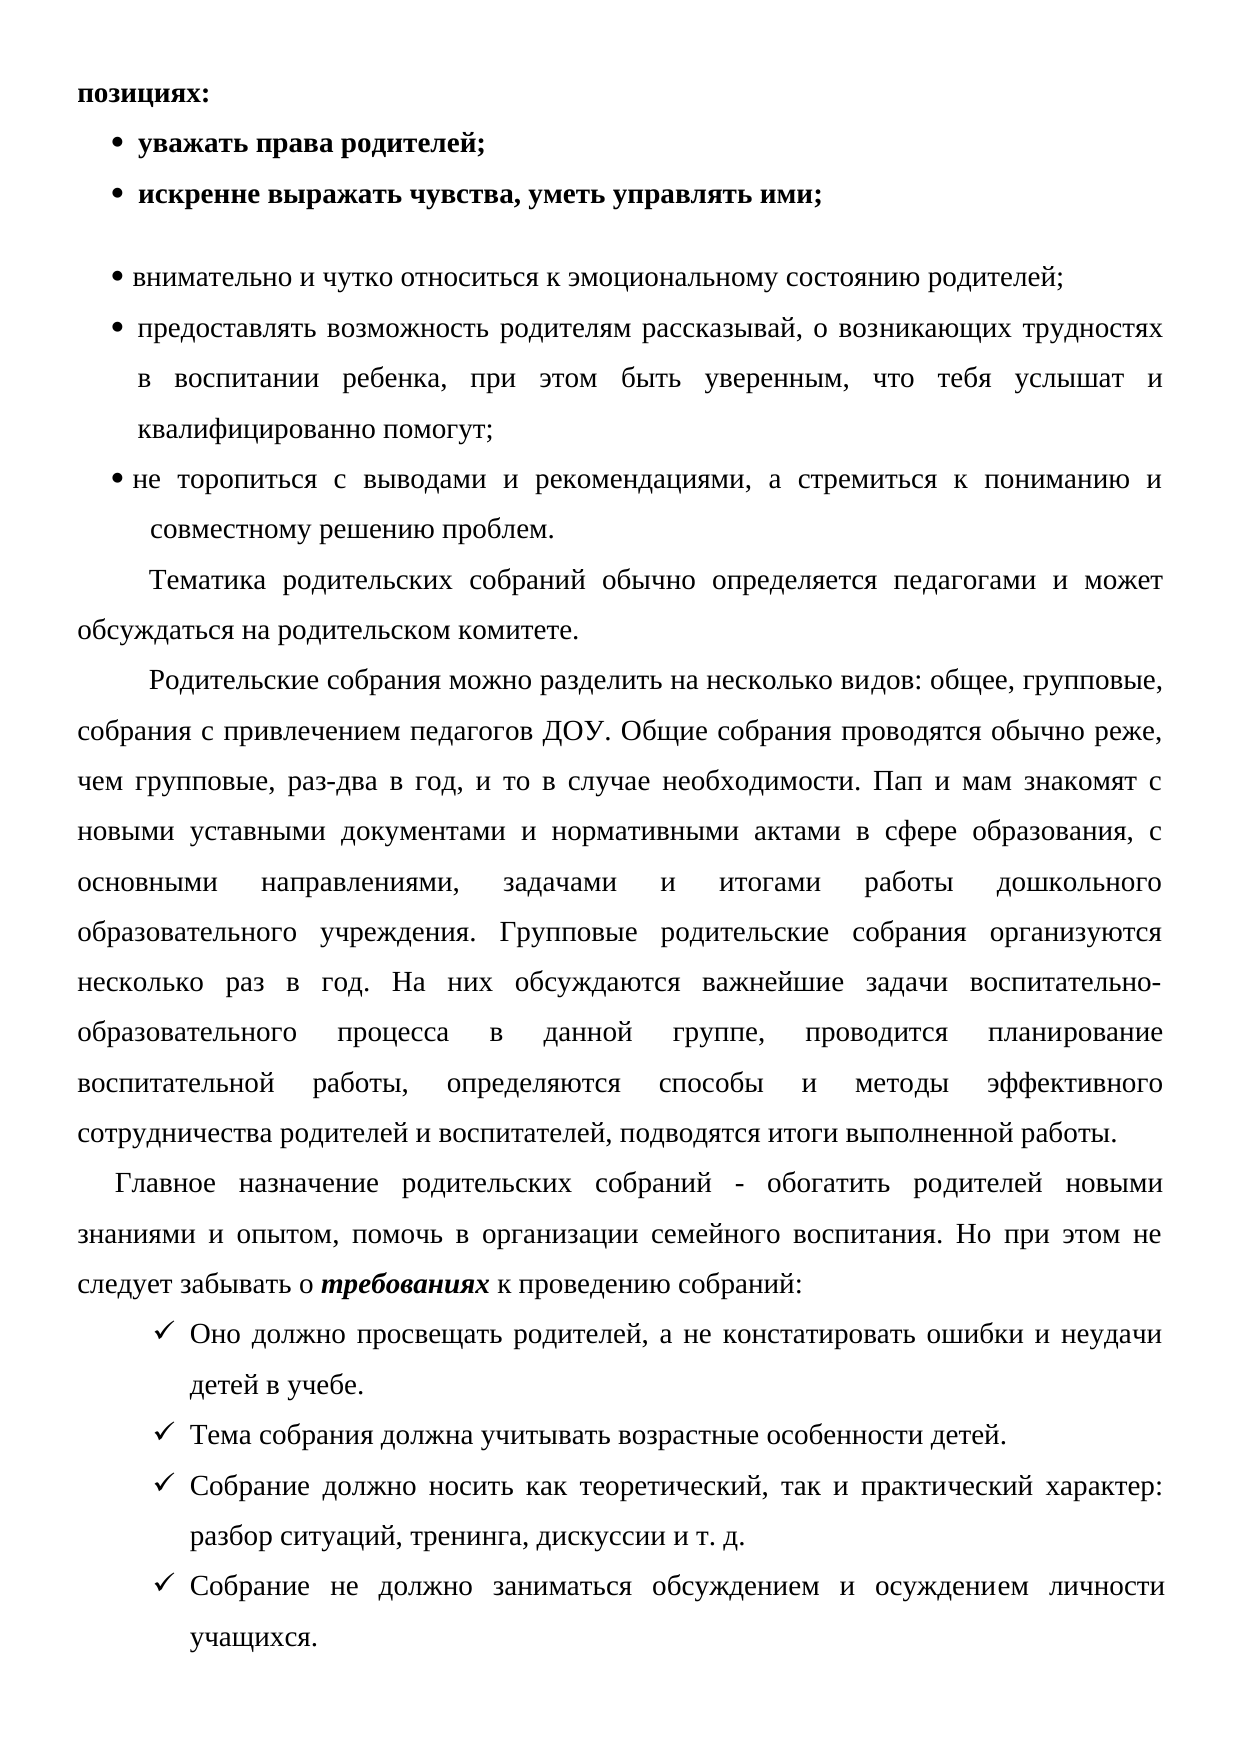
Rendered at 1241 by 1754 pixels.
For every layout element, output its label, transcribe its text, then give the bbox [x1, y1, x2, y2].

list не торопиться с выводами и рекомендациями, а стремиться к пониманию и совместному решению проблем. [112, 461, 1163, 545]
list Собрание должно носить как теоретический, так и практический характер: разбор ситуаций, тренинга, дискуссии и т. д. [152, 1468, 1163, 1552]
text Тематика родительских собраний обычно определяется педагогами и может обсуждаться на родительском комитете. [77, 562, 1163, 646]
list Тема собрания должна учитывать возрастные особенности детей. [152, 1417, 1163, 1451]
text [77, 75, 1163, 108]
text Родительские собрания можно разделить на несколько видов: общее, групповые, собрания с привлечением педагогов ДОУ. Общие собрания проводятся обычно реже, чем групповые, раз-два в год, и то в случае необходимости. Пап и мам знакомят с новыми уставными документами и нормативными актами в сфере образования, с основными направлениями, задачами и итогами работы дошкольного образовательного учреждения. Групповые родительские собрания организуются несколько раз в год. На них обсуждаются важнейшие задачи воспитательно- образовательного процесса в данной группе, проводится планирование воспитательной работы, определяются способы и методы эффективного сотрудничества родителей и воспитателей, подводятся итоги выполненной работы. [77, 662, 1163, 1149]
list искренне выражать чувства, уметь управлять ими; [112, 176, 1165, 209]
list уважать права родителей; [112, 125, 1165, 159]
text Главное назначение родительских собраний - обогатить родителей новыми знаниями и опытом, помочь в организации семейного воспитания. Но при этом не следует забывать о требованиях к проведению собраний: [77, 1166, 1163, 1300]
list Оно должно просвещать родителей, а не констатировать ошибки и неудачи детей в учебе. [152, 1316, 1163, 1400]
list предоставлять возможность родителям рассказывай, о возникающих трудностях в воспитании ребенка, при этом быть уверенным, что тебя услышат и квалифицированно помогут; [112, 310, 1163, 444]
list Собрание не должно заниматься обсуждением и осуждением личности учащихся. [152, 1568, 1165, 1652]
list внимательно и чутко относиться к эмоциональному состоянию родителей; [112, 259, 1163, 293]
